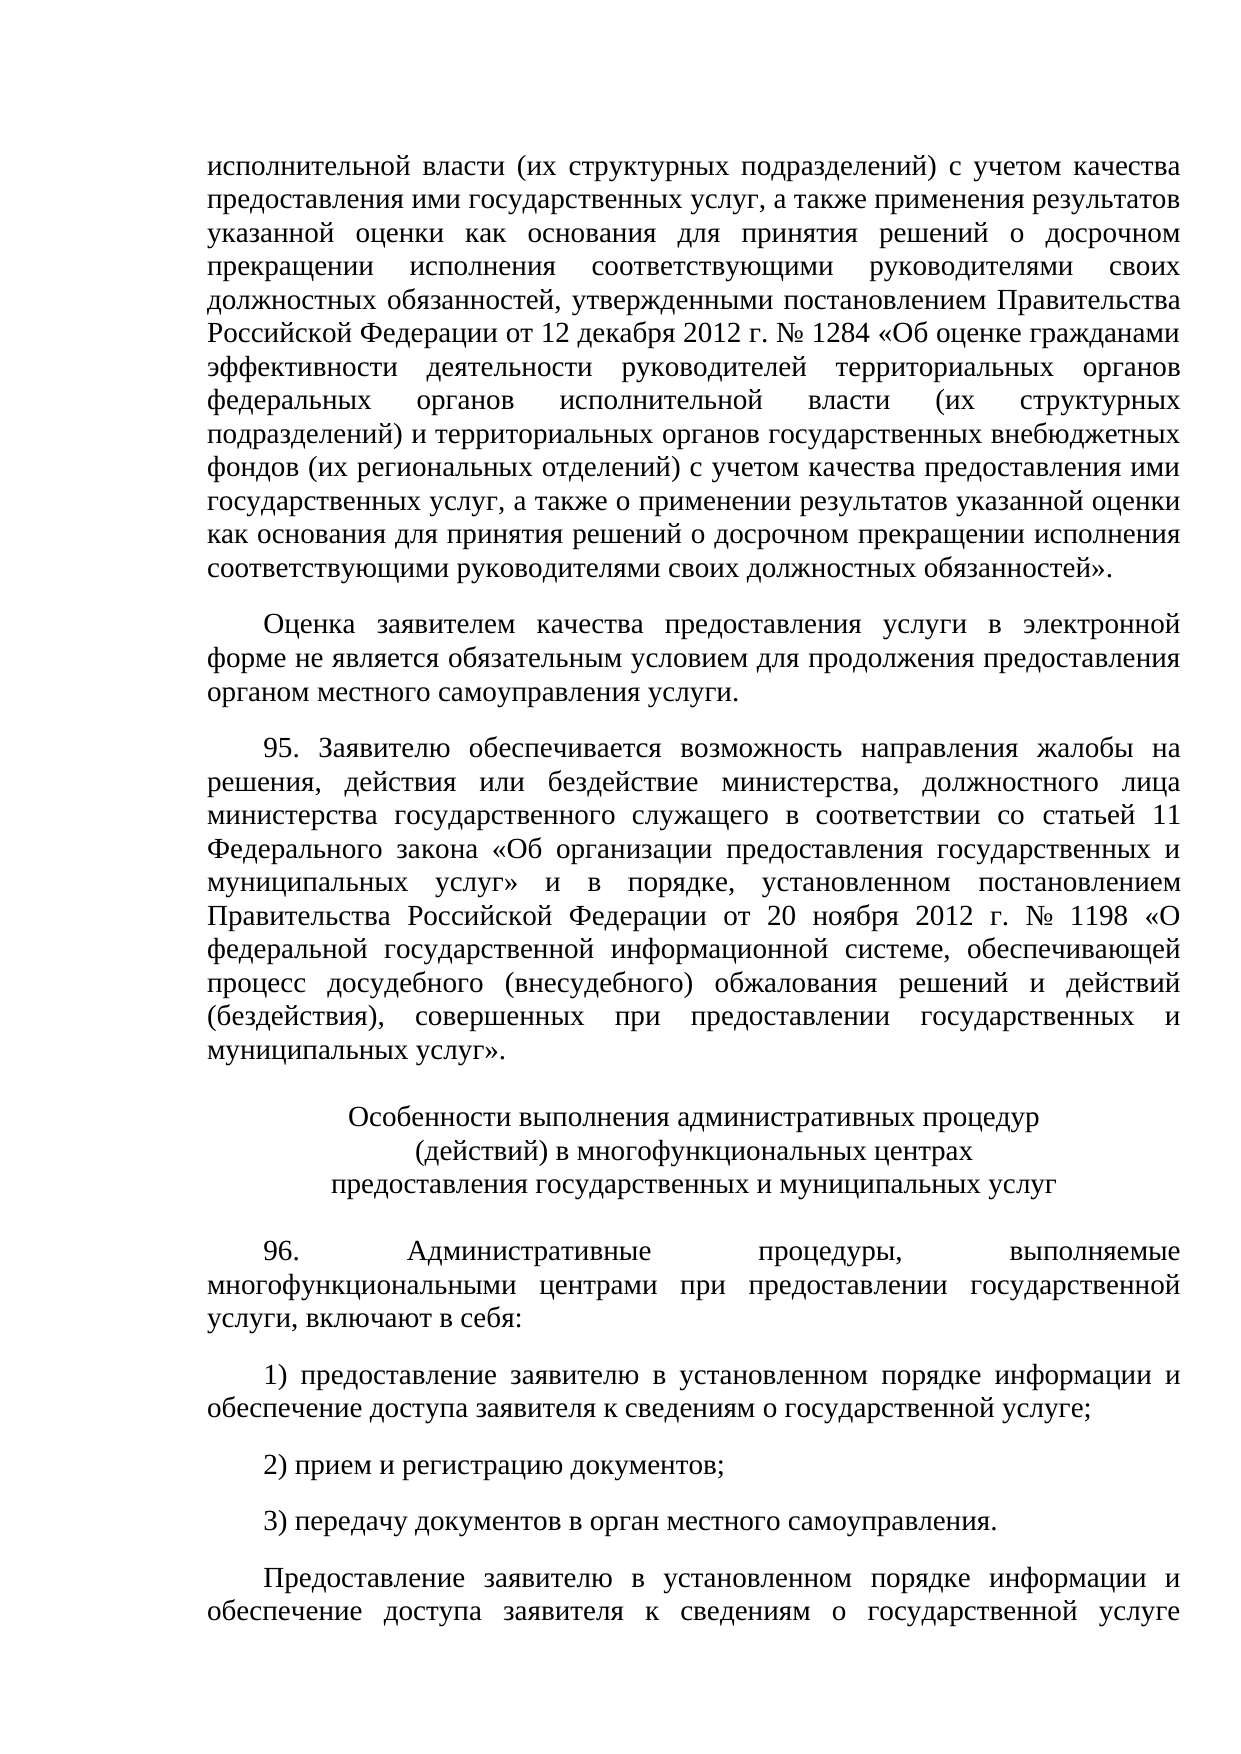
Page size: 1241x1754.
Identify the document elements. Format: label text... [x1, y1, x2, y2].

text 1) предоставление заявителю в установленном порядке информации и обеспечение доступа заявителя к сведениям о государственной услуге; [207, 1357, 1181, 1424]
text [207, 1560, 1181, 1627]
text Особенности выполнения административных процедур [207, 1099, 1181, 1133]
text (действий) в многофункциональных центрах [207, 1133, 1181, 1166]
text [207, 148, 1181, 584]
text 3) передачу документов в орган местного самоуправления. [207, 1503, 1181, 1537]
text 96. Административные процедуры, выполняемые многофункциональными центрами при предоставлении государственной услуги, включают в себя: [207, 1233, 1181, 1334]
text предоставления государственных и муниципальных услуг [207, 1166, 1181, 1200]
text Оценка заявителем качества предоставления услуги в электронной форме не является обязательным условием для продолжения предоставления органом местного самоуправления услуги. [207, 607, 1181, 707]
text 95. Заявителю обеспечивается возможность направления жалобы на решения, действия или бездействие министерства, должностного лица министерства государственного служащего в соответствии со статьей 11 Федерального закона «Об организации предоставления государственных и муниципальных услуг» и в порядке, установленном постановлением Правительства Российской Федерации от 20 ноября 2012 г. № 1198 «О федеральной государственной информационной системе, обеспечивающей процесс досудебного (внесудебного) обжалования решений и действий (бездействия), совершенных при предоставлении государственных и муниципальных услуг». [207, 730, 1181, 1066]
text 2) прием и регистрацию документов; [207, 1447, 1181, 1480]
